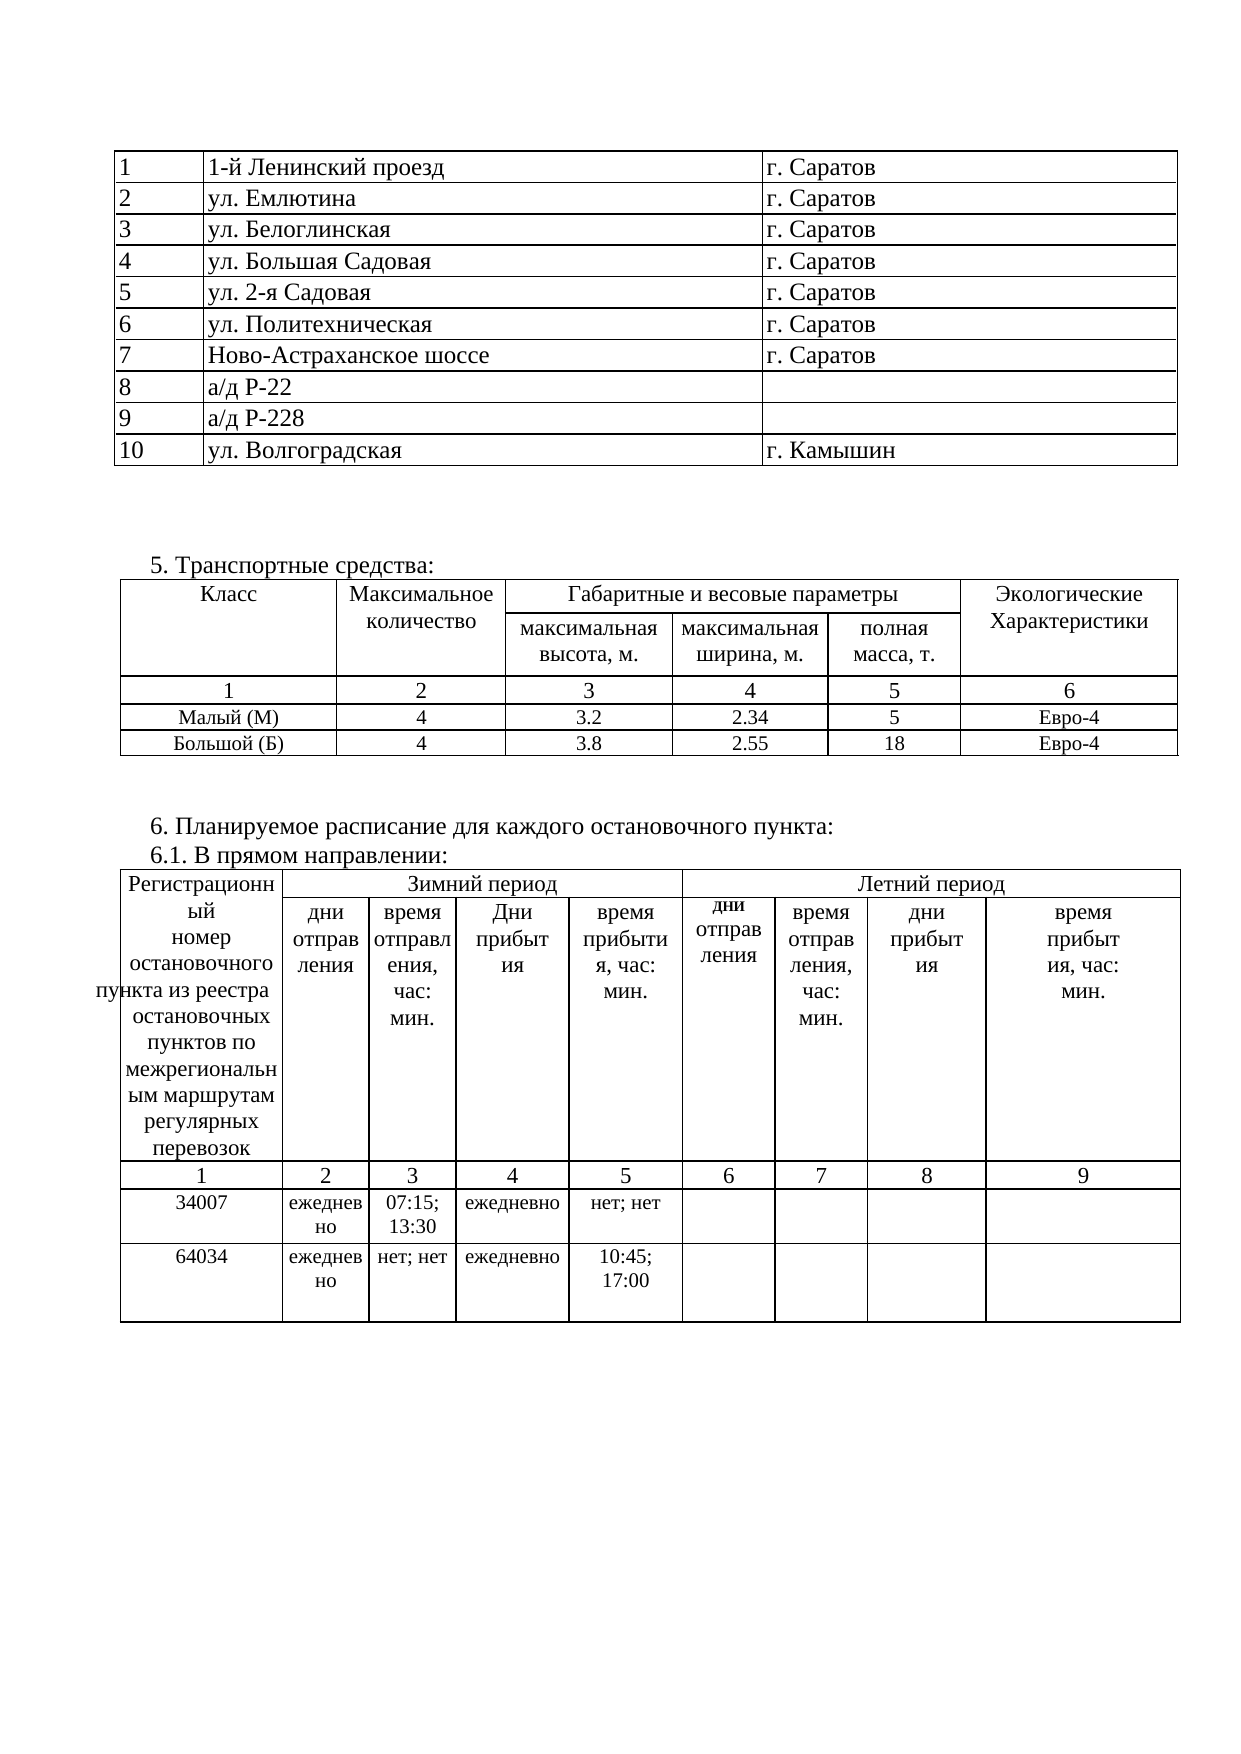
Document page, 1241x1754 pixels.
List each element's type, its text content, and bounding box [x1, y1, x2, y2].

table_cell г. Саратов [763, 339, 1177, 370]
table_cell Большой (Б) [121, 731, 336, 754]
table_cell [987, 1244, 1180, 1321]
table_cell полная масса, т. [829, 614, 960, 675]
table_cell г. Саратов [763, 213, 1177, 244]
table_cell а/д Р-228 [204, 403, 762, 433]
table_cell 5 [829, 677, 960, 703]
table_cell 2 [115, 183, 203, 213]
table_cell ул. Емлютина [204, 183, 762, 213]
table_cell г. Саратов [763, 152, 1177, 181]
table_cell 6 [683, 1162, 774, 1188]
table_cell 4 [457, 1162, 568, 1188]
table_cell 9 [987, 1162, 1180, 1188]
table_cell г. Саратов [763, 244, 1177, 276]
table_cell [776, 1244, 867, 1321]
table_cell время отправл ения, час: мин. [370, 898, 455, 1160]
table_header Класс [121, 580, 336, 675]
text 6. Планируемое расписание для каждого остановочного пункта: [150, 811, 1090, 840]
table_cell максимальная высота, м. [506, 614, 672, 675]
table_header Зимний период [283, 870, 682, 897]
table_cell время отправ ления, час: мин. [776, 898, 867, 1160]
table_cell г. Саратов [763, 307, 1177, 339]
table_cell 7 [115, 340, 203, 370]
table_cell ул. Большая Садовая [204, 246, 762, 276]
table_cell г. Камышин [763, 433, 1177, 464]
table_cell 5 [115, 277, 203, 307]
table_header Летний период [683, 870, 1180, 897]
table_cell 2.55 [673, 731, 827, 754]
table_cell дни отправ ления [283, 898, 368, 1160]
table_cell [763, 402, 1177, 433]
table_cell 2 [283, 1162, 368, 1188]
table_cell [763, 370, 1177, 402]
table_cell ежедневно [283, 1244, 368, 1321]
table_cell 3 [506, 677, 672, 703]
table_cell нет; нет [570, 1190, 682, 1242]
table_cell 64034 [121, 1244, 282, 1321]
table_cell нет; нет [370, 1244, 455, 1321]
table_cell Малый (М) [121, 705, 336, 729]
table_cell 3.8 [506, 731, 672, 754]
table_cell 4 [115, 245, 203, 276]
table_cell 8 [115, 371, 203, 402]
table_cell 1 [121, 1162, 282, 1188]
table_cell 5 [570, 1162, 682, 1188]
table_cell время прибыти я, час: мин. [570, 898, 682, 1160]
table_cell г. Саратов [763, 181, 1177, 213]
table_cell ул. 2-я Садовая [204, 277, 762, 307]
table_cell 34007 [121, 1190, 282, 1242]
table_header Экологические Характеристики [961, 580, 1177, 675]
table_cell Евро-4 [961, 705, 1177, 729]
table_cell [868, 1244, 985, 1321]
table_cell 4 [673, 677, 827, 703]
table_cell 1-й Ленинский проезд [204, 152, 762, 181]
table_cell 3 [115, 214, 203, 244]
table_cell Евро-4 [961, 731, 1177, 754]
table_cell ежедневно [457, 1190, 568, 1242]
table_cell ежедневно [457, 1244, 568, 1321]
table_cell 2 [337, 677, 505, 703]
text 6.1. В прямом направлении: [150, 840, 1090, 869]
table_header Габаритные и весовые параметры [506, 580, 960, 612]
table_cell ДНИ отправ ления [683, 898, 774, 1160]
text 5. Транспортные средства: [150, 550, 1090, 579]
table_cell 10 [115, 434, 203, 464]
table_cell 3.2 [506, 705, 672, 729]
table_cell г. Саратов [763, 276, 1177, 307]
table_cell 8 [868, 1162, 985, 1188]
table_cell 4 [337, 705, 505, 729]
table_cell 1 [121, 677, 336, 703]
table_cell 2.34 [673, 705, 827, 729]
table_cell ежедневно [283, 1190, 368, 1242]
table_cell максимальная ширина, м. [673, 614, 827, 675]
table_cell 6 [961, 677, 1177, 703]
table_cell Дни прибыт ия [457, 898, 568, 1160]
table_cell 10:45; 17:00 [570, 1244, 682, 1321]
table_cell [987, 1190, 1180, 1242]
table_cell 07:15; 13:30 [370, 1190, 455, 1242]
table_cell 7 [776, 1162, 867, 1188]
table_cell 9 [115, 403, 203, 433]
table_cell 3 [370, 1162, 455, 1188]
table_cell ул. Политехническая [204, 309, 762, 339]
table_cell [683, 1190, 774, 1242]
table_cell 6 [115, 308, 203, 339]
table_header Регистрационный номер остановочного пункта из реестра остановочных пунктов по межрегиональным маршрутам регулярных перевозок [121, 870, 282, 1160]
table_cell [776, 1190, 867, 1242]
table_cell время прибыт ия, час: мин. [987, 898, 1180, 1160]
table_cell а/д Р-22 [204, 372, 762, 402]
table_cell [868, 1190, 985, 1242]
table_cell 1 [115, 152, 203, 181]
table_cell ул. Волгоградская [204, 435, 762, 464]
table_cell 4 [337, 731, 505, 754]
table_cell ул. Белоглинская [204, 215, 762, 244]
table_cell 18 [829, 731, 960, 754]
table_header Максимальное количество [337, 580, 505, 675]
table_cell дни прибыт ия [868, 898, 985, 1160]
table_cell Ново-Астраханское шоссе [204, 340, 762, 370]
table_cell 5 [829, 705, 960, 729]
table_cell [683, 1244, 774, 1321]
